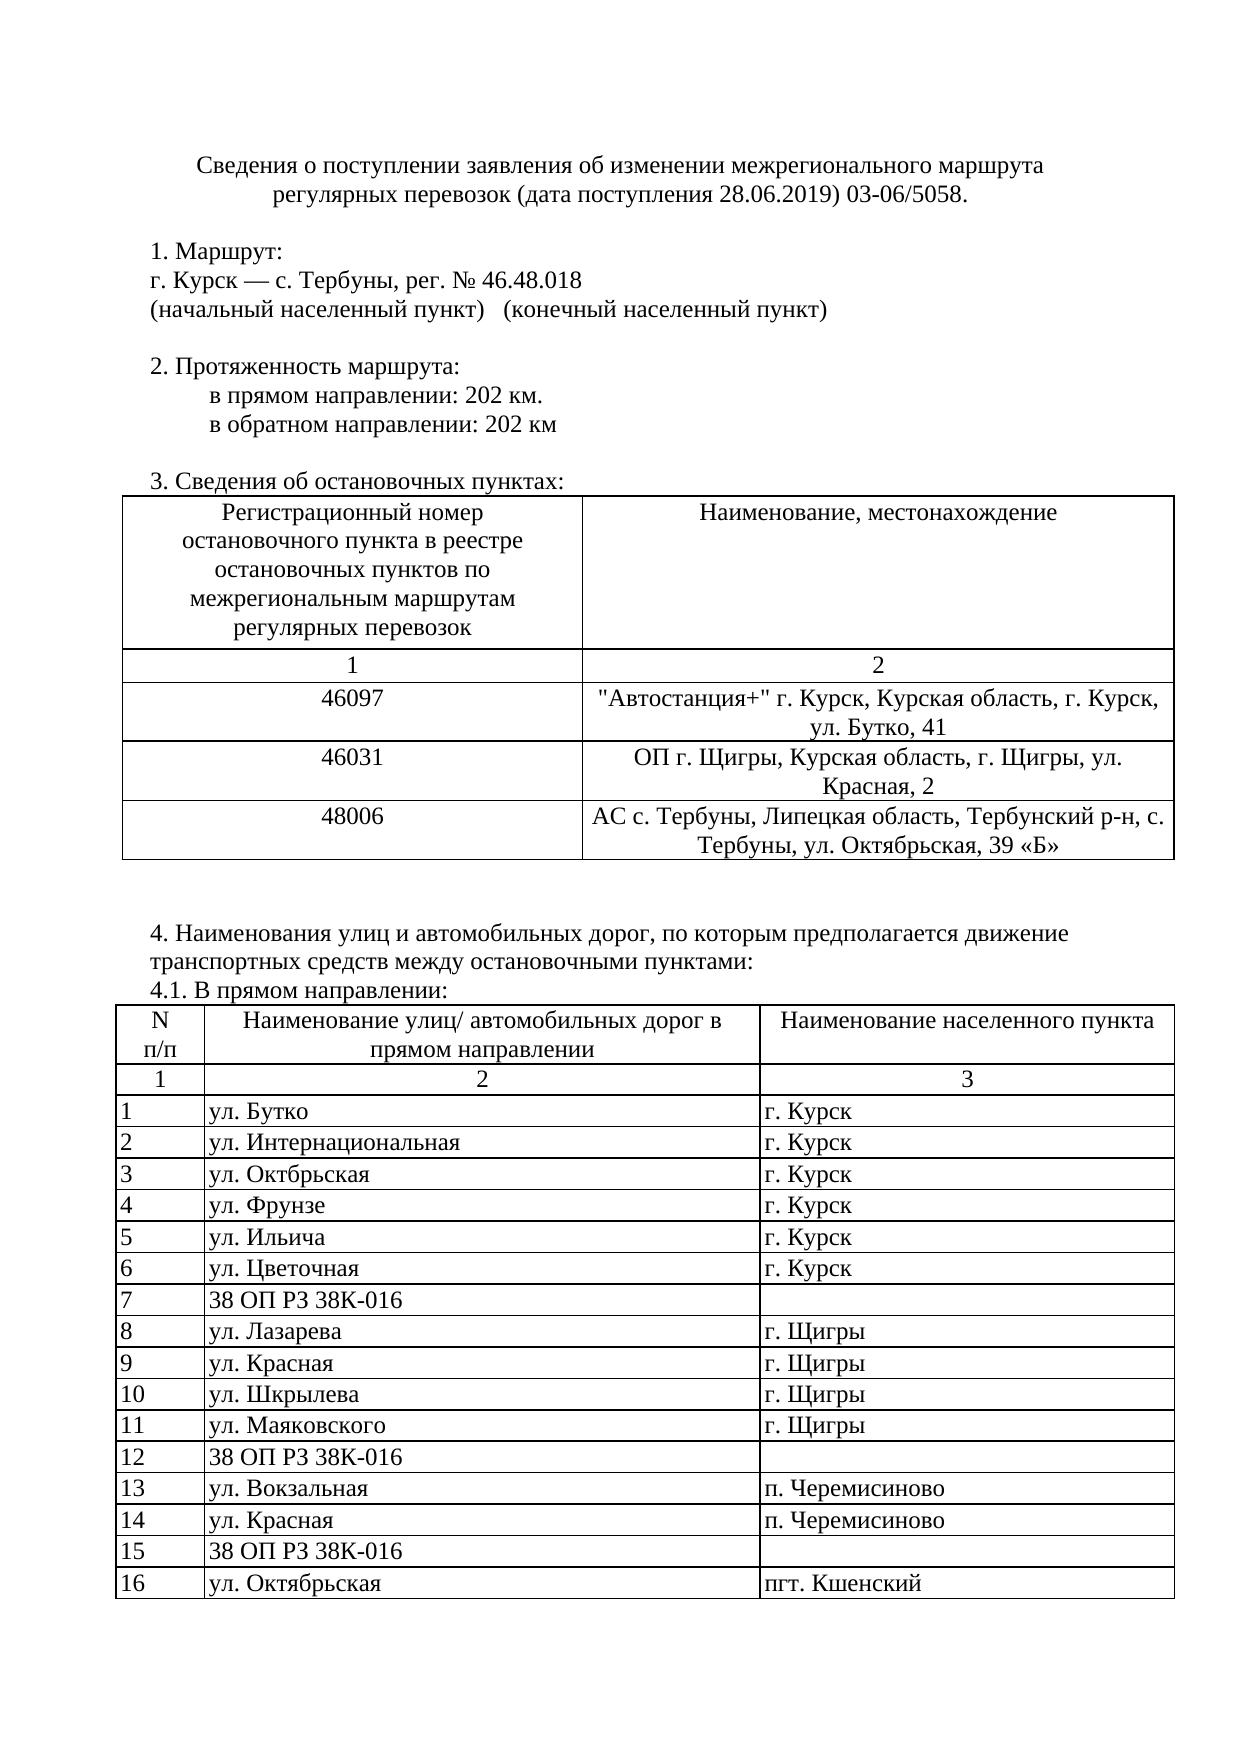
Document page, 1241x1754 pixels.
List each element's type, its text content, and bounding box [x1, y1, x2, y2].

text Сведения о поступлении заявления об изменении межрегионального маршрута регулярных перевозок (дата поступления 28.06.2019) 03-06/5058. [150, 150, 1090, 207]
text 4. Наименования улиц и автомобильных дорог, по которым предполагается движение транспортных средств между остановочными пунктами: [150, 918, 1090, 975]
table_cell [761, 1536, 1174, 1566]
table_cell 14 [117, 1505, 204, 1535]
table_header Регистрационный номер остановочного пункта в реестре остановочных пунктов по межрегиональным маршрутам регулярных перевозок [123, 497, 582, 648]
table_cell ул. Вокзальная [205, 1473, 759, 1503]
table_cell г. Курск [761, 1127, 1174, 1157]
table_cell г. Щигры [761, 1411, 1174, 1440]
table_cell г. Курск [761, 1253, 1174, 1283]
text в обратном направлении: 202 км [150, 409, 1090, 437]
table_cell 48006 [123, 801, 582, 858]
table_cell ул. Красная [205, 1505, 759, 1535]
table_cell 2 [583, 650, 1173, 681]
table_cell ул. Октбрьская [205, 1159, 759, 1189]
table_cell п. Черемисиново [761, 1473, 1174, 1503]
table_cell [761, 1285, 1174, 1314]
table_cell 10 [117, 1379, 204, 1409]
table_cell 38 ОП РЗ 38К-016 [205, 1536, 759, 1566]
table_cell ул. Шкрылева [205, 1379, 759, 1409]
table_cell пгт. Кшенский [761, 1568, 1174, 1598]
table_cell 2 [205, 1065, 759, 1094]
table_cell 4 [117, 1190, 204, 1220]
table_cell 9 [117, 1348, 204, 1377]
table_header Наименование, местонахождение [583, 497, 1173, 648]
text г. Курск — с. Тербуны, рег. № 46.48.018 [150, 265, 1090, 294]
table_header Наименование населенного пункта [761, 1006, 1174, 1063]
table_cell ул. Цветочная [205, 1253, 759, 1283]
table_cell г. Курск [761, 1222, 1174, 1252]
table_cell ул. Маяковского [205, 1411, 759, 1440]
text (начальный населенный пункт) (конечный населенный пункт) [150, 294, 1090, 322]
table_cell 3 [761, 1065, 1174, 1094]
table_cell г. Щигры [761, 1379, 1174, 1409]
table_cell 3 [117, 1159, 204, 1189]
table_cell п. Черемисиново [761, 1505, 1174, 1535]
table_cell АС с. Тербуны, Липецкая область, Тербунский р-н, с. Тербуны, ул. Октябрьская, 39 «Б» [583, 801, 1173, 858]
table_cell 38 ОП РЗ 38К-016 [205, 1442, 759, 1472]
table_cell [761, 1442, 1174, 1472]
table_header N п/п [117, 1006, 204, 1063]
text в прямом направлении: 202 км. [150, 380, 1090, 409]
table_cell г. Курск [761, 1159, 1174, 1189]
table_cell 15 [117, 1536, 204, 1566]
text 4.1. В прямом направлении: [150, 975, 1090, 1004]
table_cell ул. Ильича [205, 1222, 759, 1252]
table_cell ул. Красная [205, 1348, 759, 1377]
table_cell г. Курск [761, 1190, 1174, 1220]
table_cell 13 [117, 1473, 204, 1503]
text 2. Протяженность маршрута: [150, 351, 1090, 380]
table_cell г. Щигры [761, 1348, 1174, 1377]
table_cell 1 [117, 1065, 204, 1094]
table_cell ул. Лазарева [205, 1316, 759, 1346]
table_cell 12 [117, 1442, 204, 1472]
table_cell 1 [123, 650, 582, 681]
text 3. Сведения об остановочных пунктах: [150, 466, 1090, 495]
table_cell ул. Интернациональная [205, 1127, 759, 1157]
table_cell 16 [117, 1568, 204, 1598]
table_cell 2 [117, 1127, 204, 1157]
table_cell 5 [117, 1222, 204, 1252]
table_cell ул. Октябрьская [205, 1568, 759, 1598]
table_cell ОП г. Щигры, Курская область, г. Щигры, ул. Красная, 2 [583, 742, 1173, 799]
table_cell "Автостанция+" г. Курск, Курская область, г. Курск, ул. Бутко, 41 [583, 683, 1173, 740]
table_cell г. Щигры [761, 1316, 1174, 1346]
table_cell г. Курск [761, 1096, 1174, 1126]
table_cell 11 [117, 1411, 204, 1440]
table_cell ул. Фрунзе [205, 1190, 759, 1220]
table_cell 1 [117, 1096, 204, 1126]
table_cell 38 ОП РЗ 38К-016 [205, 1285, 759, 1314]
table_header Наименование улиц/ автомобильных дорог в прямом направлении [205, 1006, 759, 1063]
table_cell 46031 [123, 742, 582, 799]
table_cell 7 [117, 1285, 204, 1314]
table_cell 6 [117, 1253, 204, 1283]
text 1. Маршрут: [150, 236, 1090, 265]
table_cell 8 [117, 1316, 204, 1346]
table_cell 46097 [123, 683, 582, 740]
table_cell ул. Бутко [205, 1096, 759, 1126]
